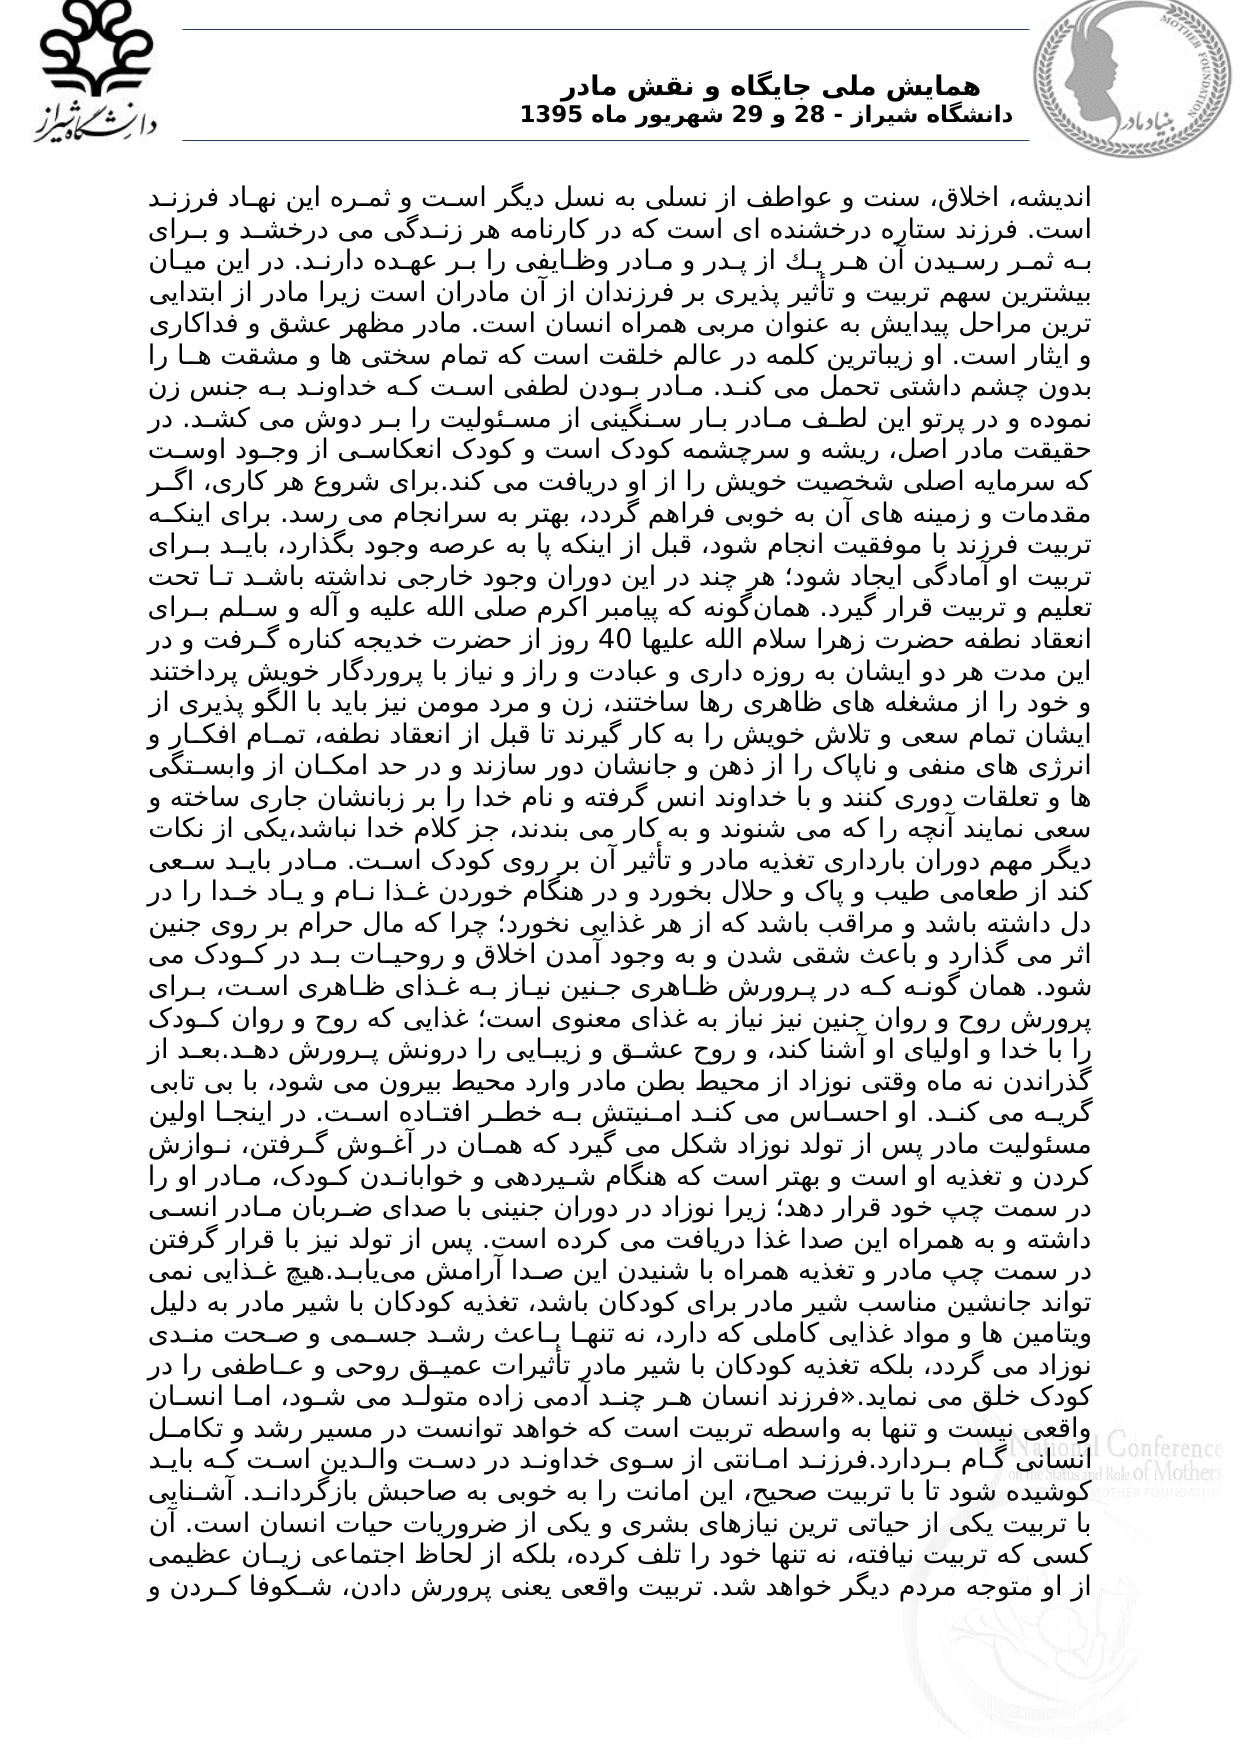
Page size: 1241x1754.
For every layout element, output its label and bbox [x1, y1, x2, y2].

text [148, 181, 1092, 1602]
